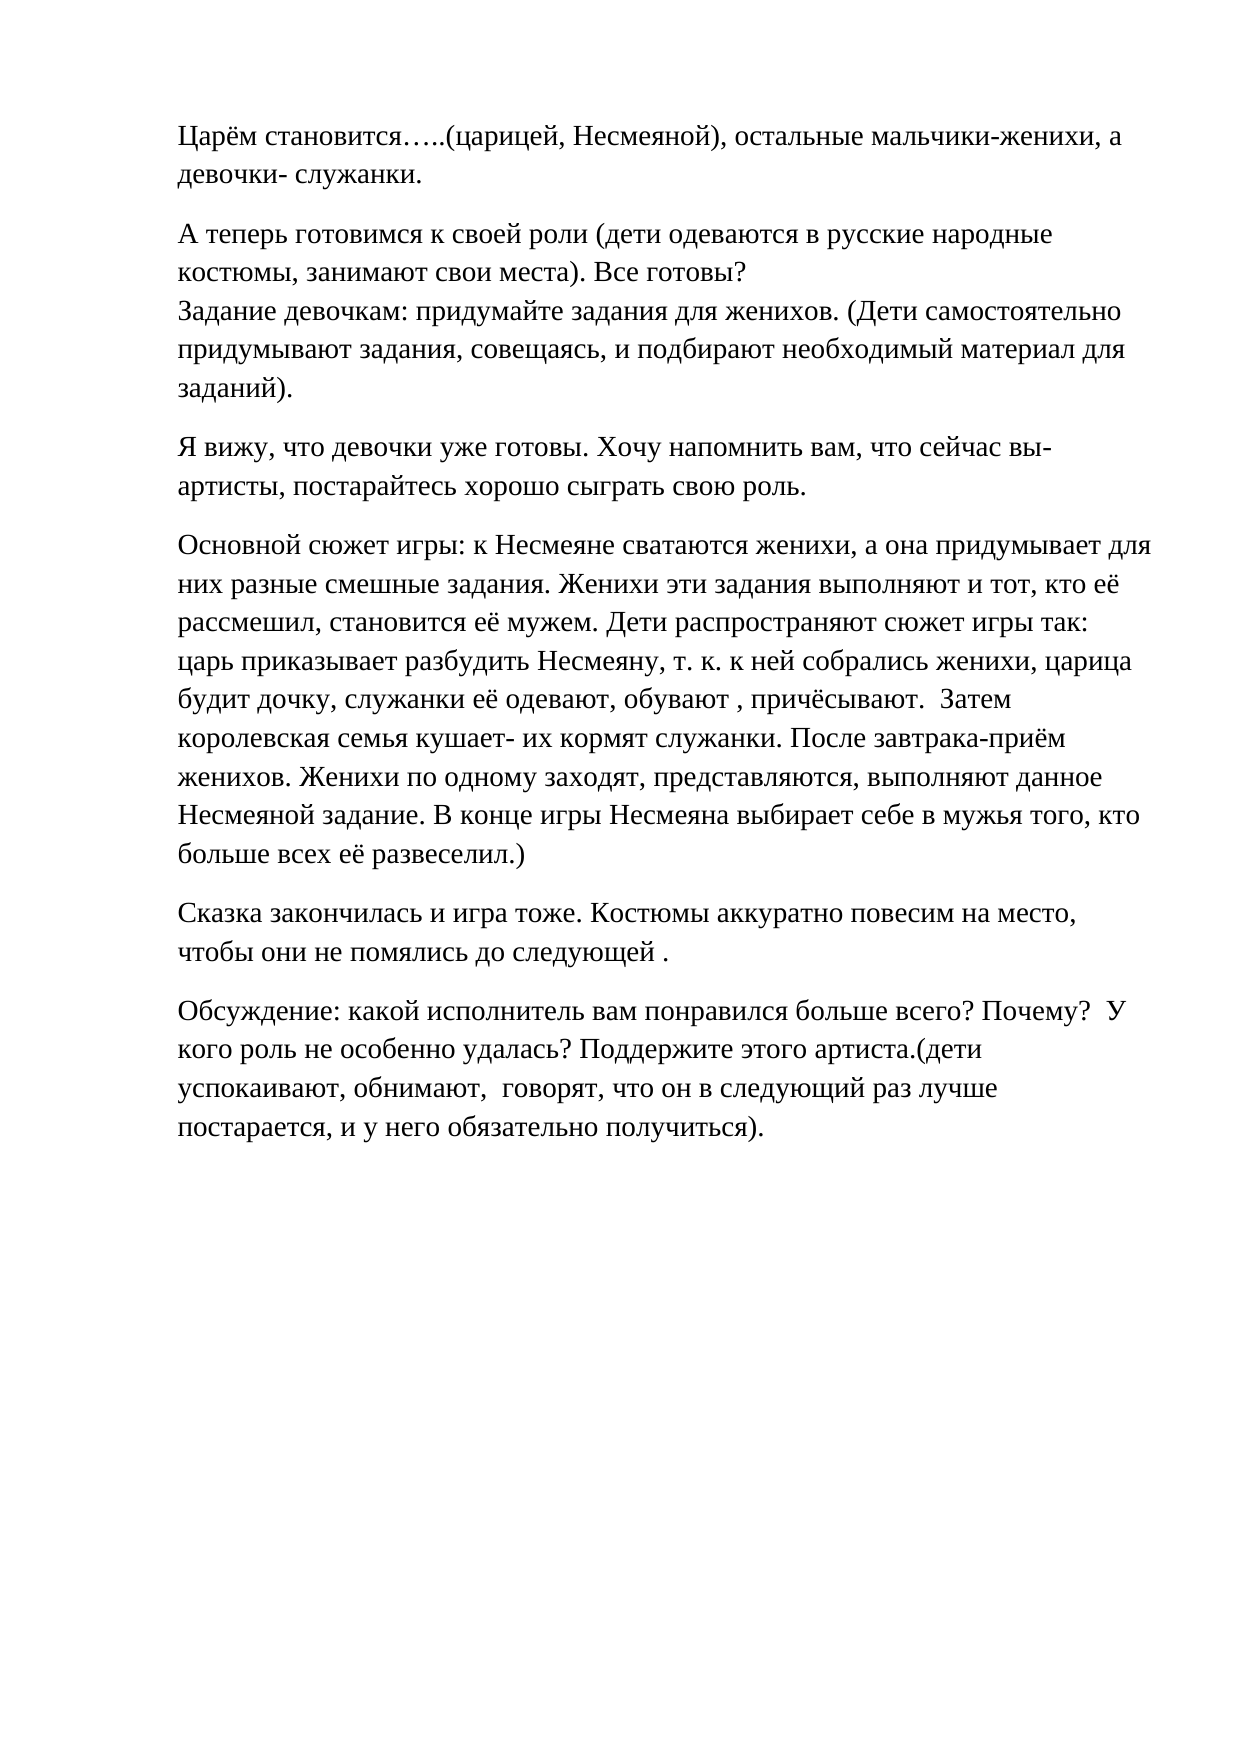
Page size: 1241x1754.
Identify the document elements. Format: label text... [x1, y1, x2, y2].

text Я вижу, что девочки уже готовы. Хочу напомнить вам, что сейчас вы-артисты, постарайтесь хорошо сыграть свою роль. [177, 429, 1152, 502]
text Обсуждение: какой исполнитель вам понравился больше всего? Почему? У кого роль не особенно удалась? Поддержите этого артиста.(дети успокаивают, обнимают, говорят, что он в следующий раз лучше постарается, и у него обязательно получиться). [177, 993, 1152, 1142]
text Сказка закончилась и игра тоже. Костюмы аккуратно повесим на место, чтобы они не помялись до следующей . [177, 895, 1152, 967]
text Царём становится…..(царицей, Несмеяной), остальные мальчики-женихи, а девочки- служанки. [177, 118, 1152, 190]
text Основной сюжет игры: к Несмеяне сватаются женихи, а она придумывает для них разные смешные задания. Женихи эти задания выполняют и тот, кто её рассмешил, становится её мужем. Дети распространяют сюжет игры так: царь приказывает разбудить Несмеяну, т. к. к ней собрались женихи, царица будит дочку, служанки её одевают, обувают , причёсывают. Затем королевская семья кушает- их кормят служанки. После завтрака-приём женихов. Женихи по одному заходят, представляются, выполняют данное Несмеяной задание. В конце игры Несмеяна выбирает себе в мужья того, кто больше всех её развеселил.) [177, 527, 1152, 869]
text А теперь готовимся к своей роли (дети одеваются в русские народные костюмы, занимают свои места). Все готовы? Задание девочкам: придумайте задания для женихов. (Дети самостоятельно придумывают задания, совещаясь, и подбирают необходимый материал для заданий). [177, 216, 1152, 404]
